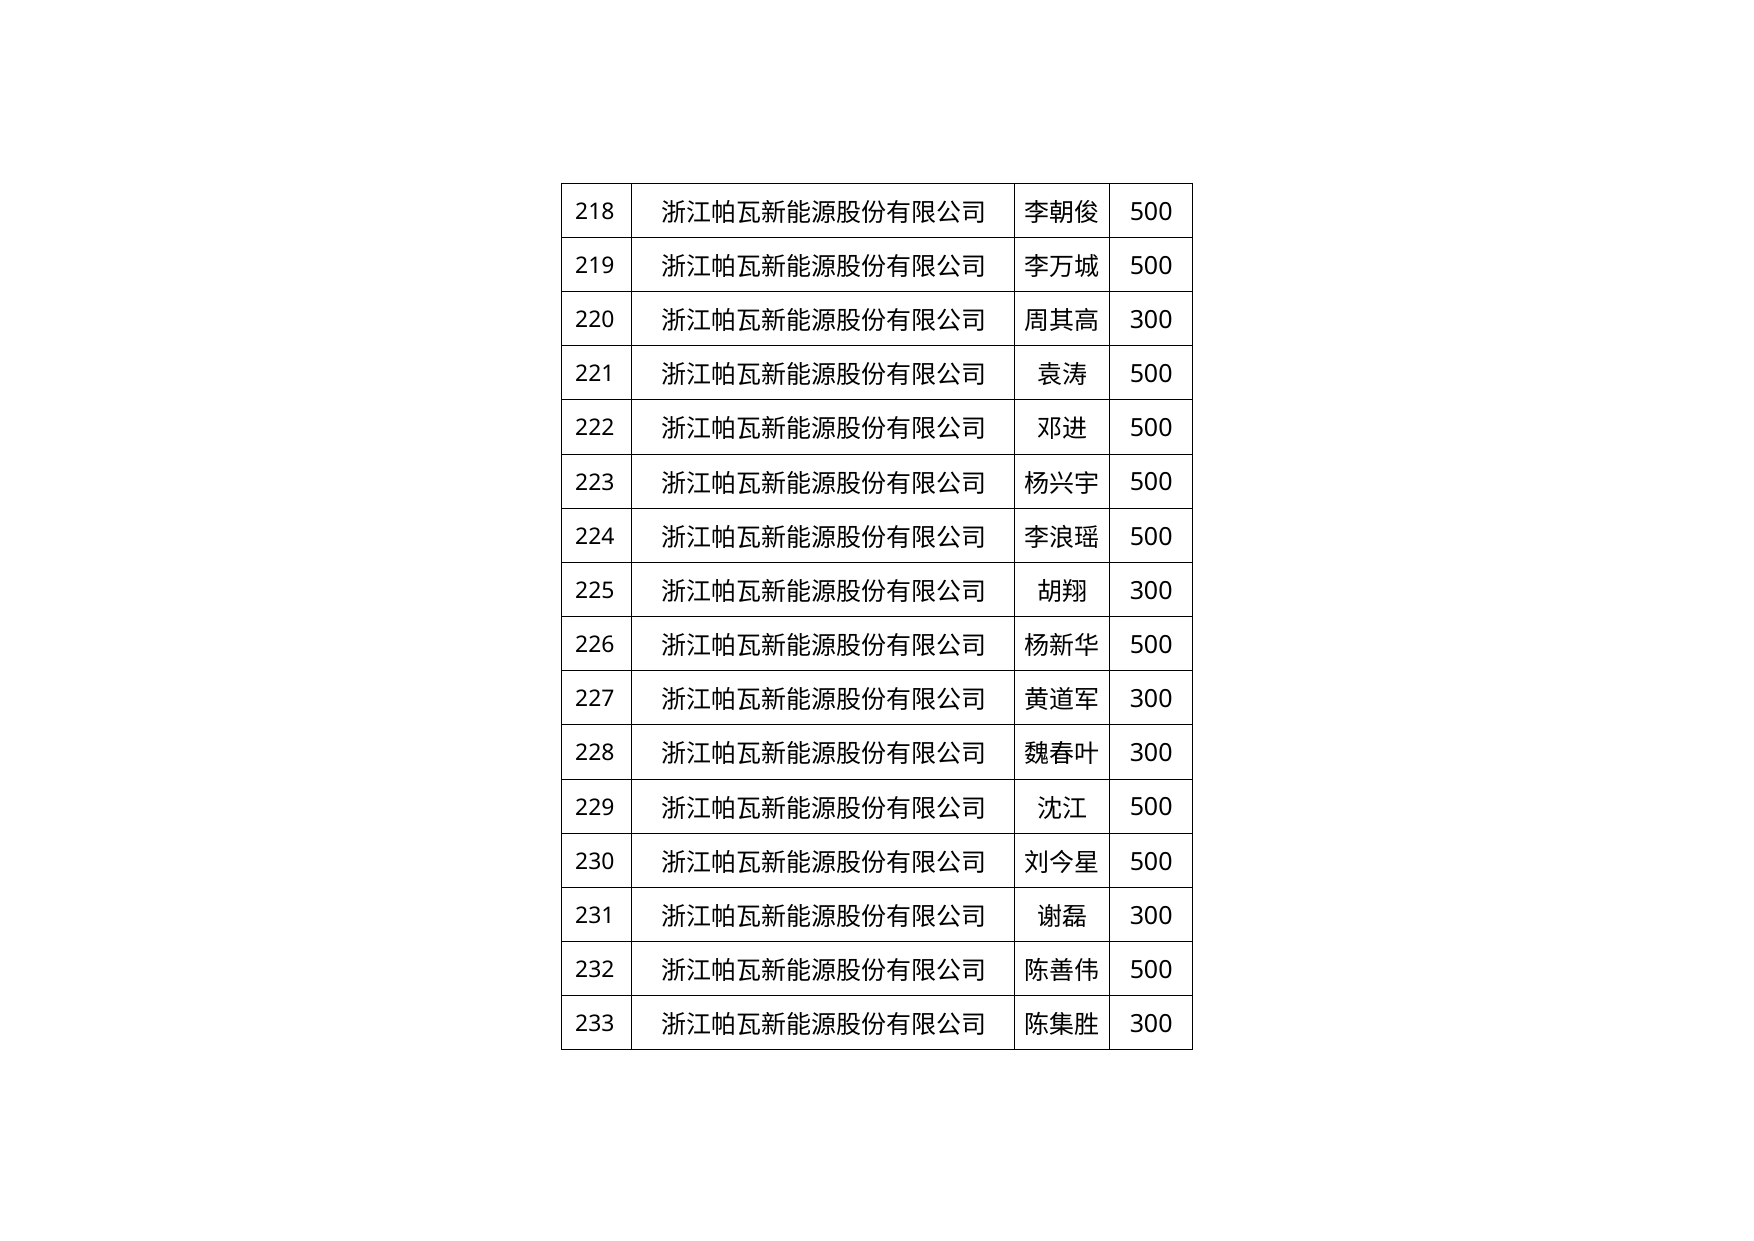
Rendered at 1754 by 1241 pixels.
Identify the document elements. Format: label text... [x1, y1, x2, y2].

table_cell 300 [1110, 996, 1192, 1049]
table_cell 500 [1110, 455, 1192, 508]
table_cell 500 [1110, 184, 1192, 237]
table_cell 浙江帕瓦新能源股份有限公司 [632, 780, 1014, 833]
table_cell [562, 725, 631, 778]
table_cell [562, 292, 631, 345]
table_cell 谢磊 [1015, 888, 1109, 941]
table_cell 300 [1110, 725, 1192, 778]
table_cell 500 [1110, 509, 1192, 562]
table_cell 300 [1110, 563, 1192, 616]
table_cell [562, 780, 631, 833]
table_cell 浙江帕瓦新能源股份有限公司 [632, 996, 1014, 1049]
table_cell 周其高 [1015, 292, 1109, 345]
table_cell 刘今星 [1015, 834, 1109, 887]
table_cell 李万城 [1015, 238, 1109, 291]
table_cell 500 [1110, 617, 1192, 670]
table_cell 300 [1110, 292, 1192, 345]
table_cell 浙江帕瓦新能源股份有限公司 [632, 184, 1014, 237]
table_cell 浙江帕瓦新能源股份有限公司 [632, 671, 1014, 724]
table_cell 浙江帕瓦新能源股份有限公司 [632, 455, 1014, 508]
table_cell [562, 346, 631, 399]
table_cell 杨兴宇 [1015, 455, 1109, 508]
table_cell 300 [1110, 671, 1192, 724]
table_cell 邓进 [1015, 400, 1109, 453]
table_cell [562, 996, 631, 1049]
table_cell 500 [1110, 834, 1192, 887]
table_cell 浙江帕瓦新能源股份有限公司 [632, 509, 1014, 562]
table_cell [562, 671, 631, 724]
table_cell 李朝俊 [1015, 184, 1109, 237]
table_cell 500 [1110, 346, 1192, 399]
table_cell 胡翔 [1015, 563, 1109, 616]
table_cell 浙江帕瓦新能源股份有限公司 [632, 834, 1014, 887]
table_cell 魏春叶 [1015, 725, 1109, 778]
table_cell [562, 400, 631, 453]
table_cell 500 [1110, 942, 1192, 995]
table_cell 浙江帕瓦新能源股份有限公司 [632, 888, 1014, 941]
table_cell 陈集胜 [1015, 996, 1109, 1049]
table_cell 浙江帕瓦新能源股份有限公司 [632, 346, 1014, 399]
table_cell [562, 617, 631, 670]
table_cell 500 [1110, 780, 1192, 833]
table_cell [562, 509, 631, 562]
table_cell 浙江帕瓦新能源股份有限公司 [632, 617, 1014, 670]
table_cell 浙江帕瓦新能源股份有限公司 [632, 400, 1014, 453]
table_cell 500 [1110, 238, 1192, 291]
table_cell 李浪瑶 [1015, 509, 1109, 562]
table_cell [562, 888, 631, 941]
table_cell 浙江帕瓦新能源股份有限公司 [632, 292, 1014, 345]
table_cell 300 [1110, 888, 1192, 941]
table_cell 杨新华 [1015, 617, 1109, 670]
table_cell 500 [1110, 400, 1192, 453]
table_cell [562, 563, 631, 616]
table_cell 浙江帕瓦新能源股份有限公司 [632, 725, 1014, 778]
table_cell [562, 942, 631, 995]
table_cell 浙江帕瓦新能源股份有限公司 [632, 942, 1014, 995]
table_cell [562, 238, 631, 291]
table_cell [562, 455, 631, 508]
table_cell 袁涛 [1015, 346, 1109, 399]
table_cell 陈善伟 [1015, 942, 1109, 995]
table_cell [562, 184, 631, 237]
table_cell 黄道军 [1015, 671, 1109, 724]
table_cell 浙江帕瓦新能源股份有限公司 [632, 563, 1014, 616]
table_cell 沈江 [1015, 780, 1109, 833]
table_cell 浙江帕瓦新能源股份有限公司 [632, 238, 1014, 291]
table_cell [562, 834, 631, 887]
